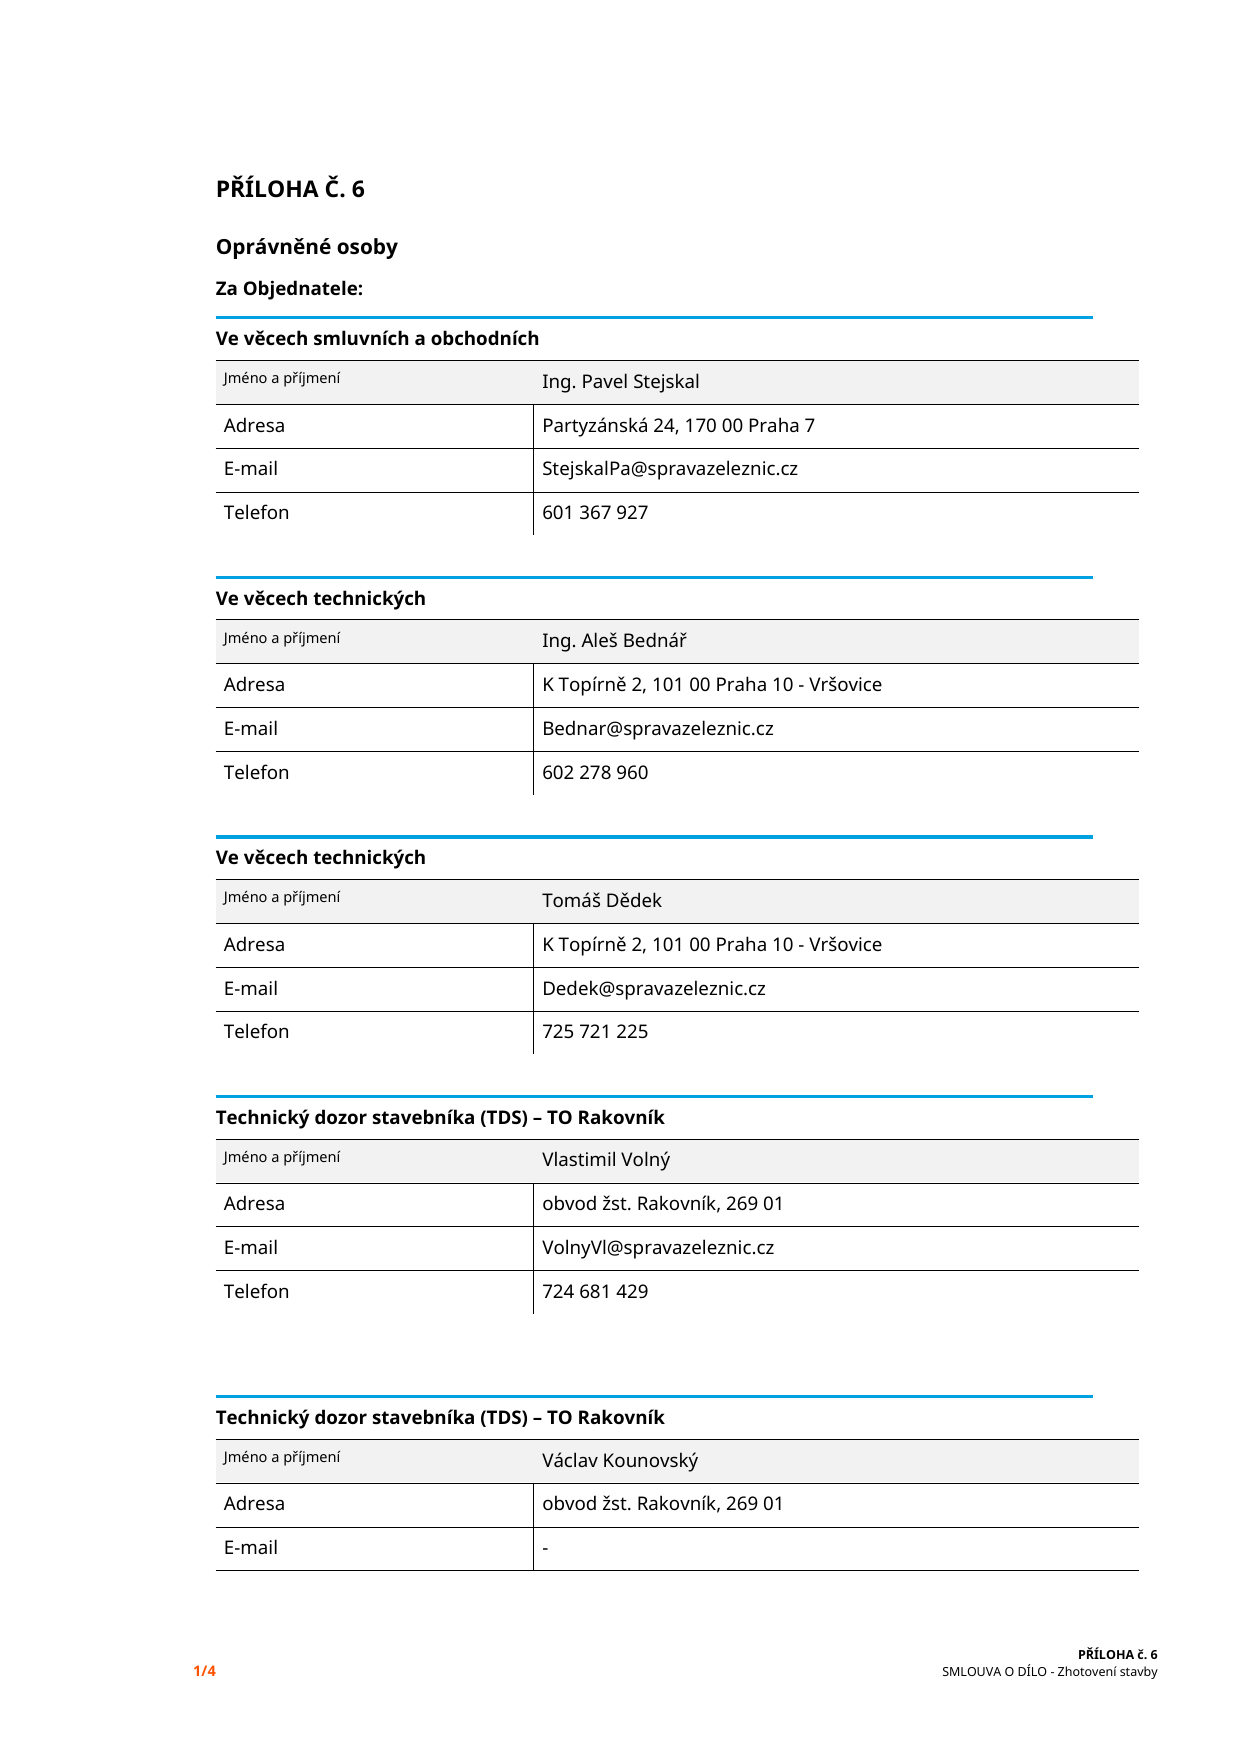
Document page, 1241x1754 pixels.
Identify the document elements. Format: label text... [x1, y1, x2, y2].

text Příloha č. 6 [216, 172, 1093, 204]
table_cell Bednar@spravazeleznic.cz [534, 708, 1139, 751]
table_cell Partyzánská 24, 170 00 Praha 7 [534, 405, 1139, 447]
table_cell E-mail [216, 708, 533, 751]
table_cell - [534, 1528, 1139, 1570]
table_cell obvod žst. Rakovník, 269 01 [534, 1484, 1139, 1526]
table_cell 724 681 429 [534, 1271, 1139, 1314]
table_header Jméno a příjmení [216, 1440, 534, 1482]
table_cell Adresa [216, 1484, 533, 1526]
table_cell VolnyVl@spravazeleznic.cz [534, 1227, 1139, 1270]
table_cell E-mail [216, 1227, 533, 1270]
table_header Jméno a příjmení [216, 1140, 534, 1182]
table_cell E-mail [216, 449, 533, 491]
table_header Tomáš Dědek [534, 880, 1139, 923]
table_cell 602 278 960 [534, 752, 1139, 795]
text Technický dozor stavebníka (TDS) – TO Rakovník [216, 1398, 1093, 1430]
table_cell Telefon [216, 1012, 533, 1054]
table_cell E-mail [216, 1528, 533, 1570]
table_cell Telefon [216, 1271, 533, 1314]
table_header Jméno a příjmení [216, 361, 534, 404]
text Ve věcech technických [216, 579, 1093, 611]
text Technický dozor stavebníka (TDS) – TO Rakovník [216, 1098, 1093, 1130]
table_cell StejskalPa@spravazeleznic.cz [534, 449, 1139, 491]
table_cell Adresa [216, 1184, 533, 1226]
table_cell Telefon [216, 493, 533, 535]
table_header Jméno a příjmení [216, 880, 534, 923]
table_cell Dedek@spravazeleznic.cz [534, 968, 1139, 1011]
text Ve věcech technických [216, 839, 1093, 870]
table_cell K Topírně 2, 101 00 Praha 10 - Vršovice [534, 924, 1139, 967]
table_cell 601 367 927 [534, 493, 1139, 535]
table_cell obvod žst. Rakovník, 269 01 [534, 1184, 1139, 1226]
table_cell Adresa [216, 664, 533, 707]
table_header Vlastimil Volný [534, 1140, 1139, 1182]
text Ve věcech smluvních a obchodních [216, 319, 1093, 351]
table_header Ing. Pavel Stejskal [534, 361, 1139, 404]
text Oprávněné osoby [216, 232, 1093, 260]
table_cell 725 721 225 [534, 1012, 1139, 1054]
table_cell E-mail [216, 968, 533, 1011]
table_cell Adresa [216, 405, 533, 447]
table_header Jméno a příjmení [216, 620, 534, 663]
table_header Václav Kounovský [534, 1440, 1139, 1482]
table_header Ing. Aleš Bednář [534, 620, 1139, 663]
table_cell Adresa [216, 924, 533, 967]
text Za Objednatele: [216, 276, 1093, 301]
table_cell Telefon [216, 752, 533, 795]
table_cell K Topírně 2, 101 00 Praha 10 - Vršovice [534, 664, 1139, 707]
